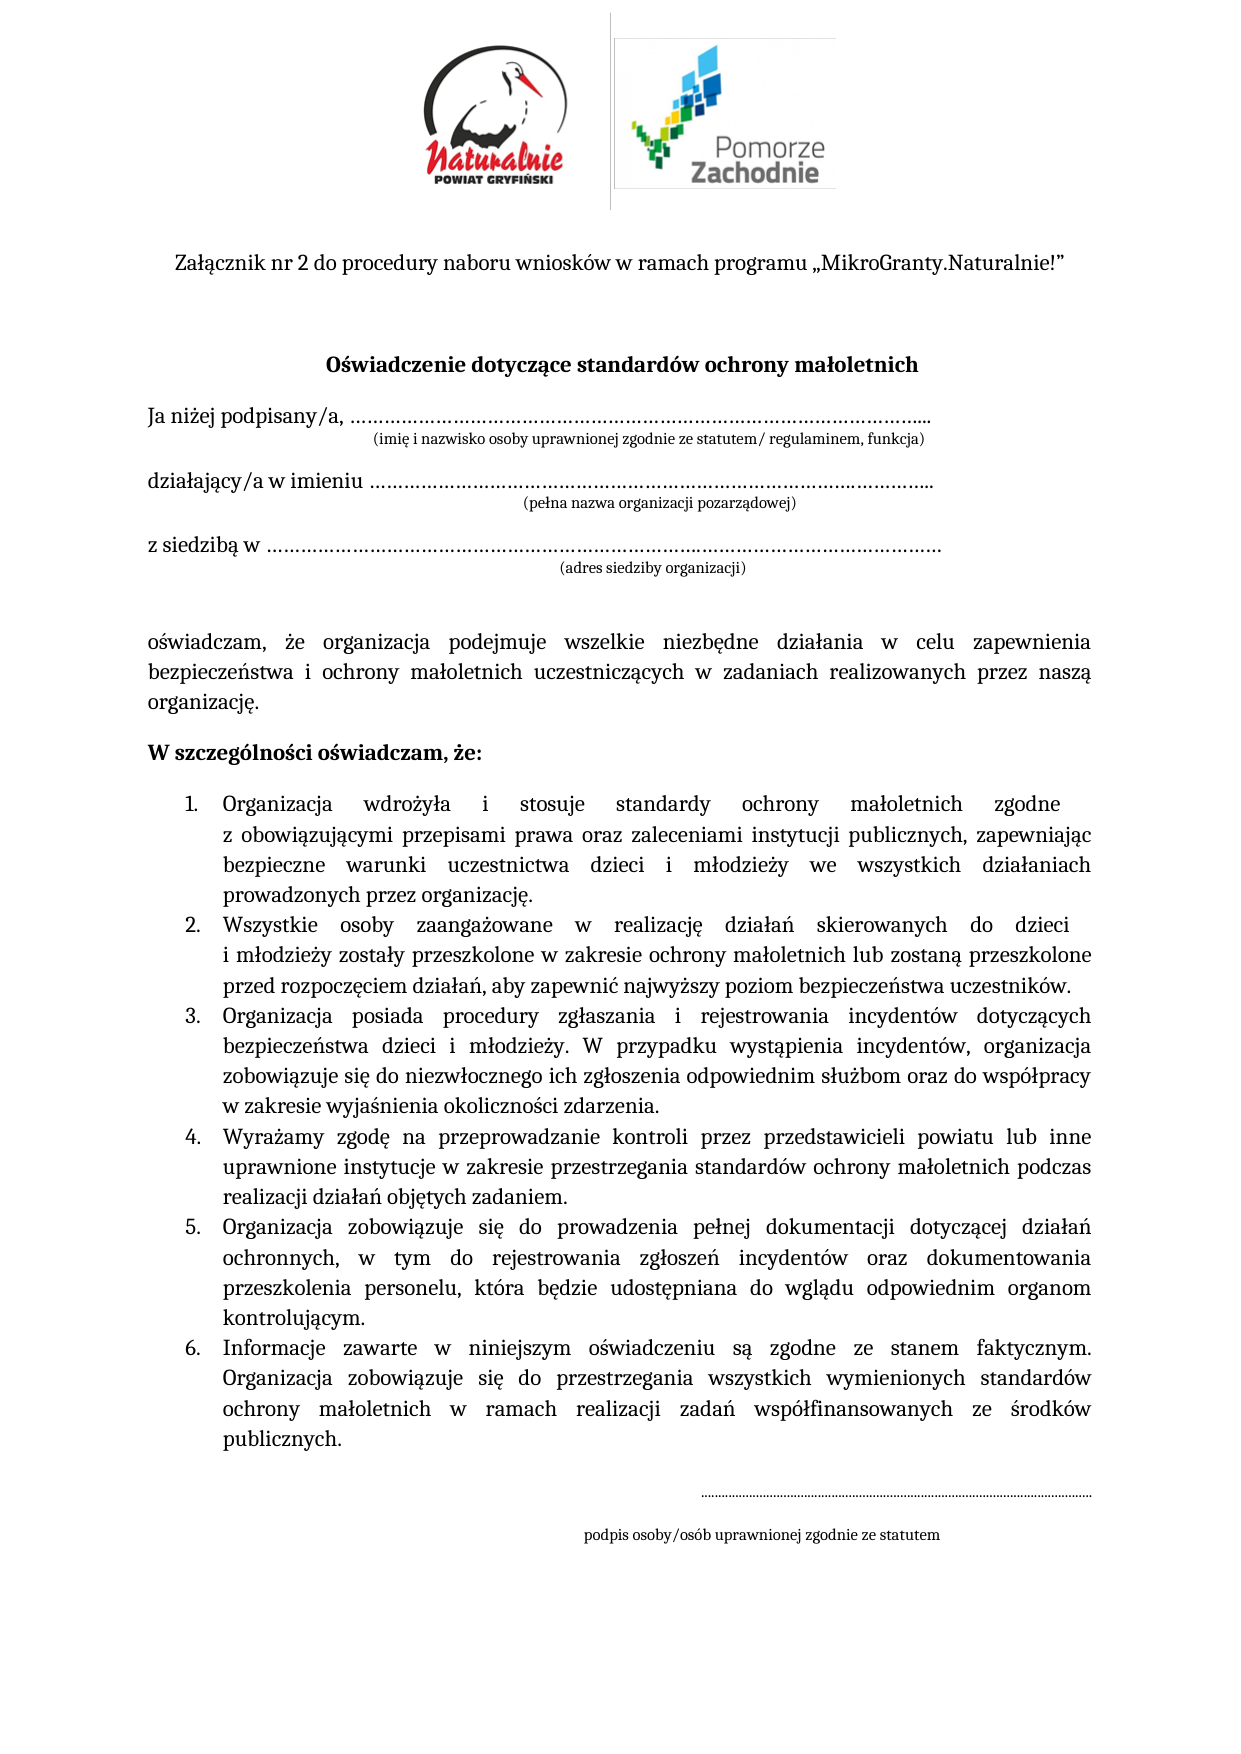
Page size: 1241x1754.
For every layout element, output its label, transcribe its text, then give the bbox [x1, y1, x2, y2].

text .................................................................................................................. [148, 1482, 1093, 1501]
list Organizacja posiada procedury zgłaszania i rejestrowania incydentów dotyczących bezpieczeństwa dzieci i młodzieży. W przypadku wystąpienia incydentów, organizacja zobowiązuje się do niezwłocznego ich zgłoszenia odpowiednim służbom oraz do współpracy w zakresie wyjaśnienia okoliczności zdarzenia. [185, 1003, 1093, 1120]
list Wszystkie osoby zaangażowane w realizację działań skierowanych do dzieci i młodzieży zostały przeszkolone w zakresie ochrony małoletnich lub zostaną przeszkolone przed rozpoczęciem działań, aby zapewnić najwyższy poziom bezpieczeństwa uczestników. [185, 912, 1093, 999]
text podpis osoby/osób uprawnionej zgodnie ze statutem [148, 1525, 1093, 1544]
picture [389, 12, 836, 209]
text z siedzibą w ………………………………………………………………….…………………………………… [148, 532, 1093, 558]
text Ja niżej podpisany/a, ………………………………………………………………………………………... [148, 403, 1093, 429]
text (pełna nazwa organizacji pozarządowej) [448, 494, 1093, 513]
text Załącznik nr 2 do procedury naboru wniosków w ramach programu „MikroGranty.Naturalnie!” [148, 250, 1093, 276]
list Organizacja wdrożyła i stosuje standardy ochrony małoletnich zgodne z obowiązującymi przepisami prawa oraz zaleceniami instytucji publicznych, zapewniając bezpieczne warunki uczestnictwa dzieci i młodzieży we wszystkich działaniach prowadzonych przez organizację. [185, 791, 1093, 908]
list Organizacja zobowiązuje się do prowadzenia pełnej dokumentacji dotyczącej działań ochronnych, w tym do rejestrowania zgłoszeń incydentów oraz dokumentowania przeszkolenia personelu, która będzie udostępniana do wglądu odpowiednim organom kontrolującym. [185, 1214, 1093, 1331]
list Informacje zawarte w niniejszym oświadczeniu są zgodne ze stanem faktycznym. Organizacja zobowiązuje się do przestrzegania wszystkich wymienionych standardów ochrony małoletnich w ramach realizacji zadań współfinansowanych ze środków publicznych. [185, 1335, 1093, 1452]
text działający/a w imieniu ………………………………………………………………………….………….. [148, 467, 1093, 494]
text (imię i nazwisko osoby uprawnionej zgodnie ze statutem/ regulaminem, funkcja) [298, 429, 1093, 448]
list Wyrażamy zgodę na przeprowadzanie kontroli przez przedstawicieli powiatu lub inne uprawnione instytucje w zakresie przestrzegania standardów ochrony małoletnich podczas realizacji działań objętych zadaniem. [185, 1123, 1093, 1210]
text Oświadczenie dotyczące standardów ochrony małoletnich [148, 352, 1093, 378]
text oświadczam, że organizacja podejmuje wszelkie niezbędne działania w celu zapewnienia bezpieczeństwa i ochrony małoletnich uczestniczących w zadaniach realizowanych przez naszą organizację. [148, 629, 1093, 716]
text W szczególności oświadczam, że: [148, 740, 1093, 767]
text (adres siedziby organizacji) [448, 558, 1093, 578]
